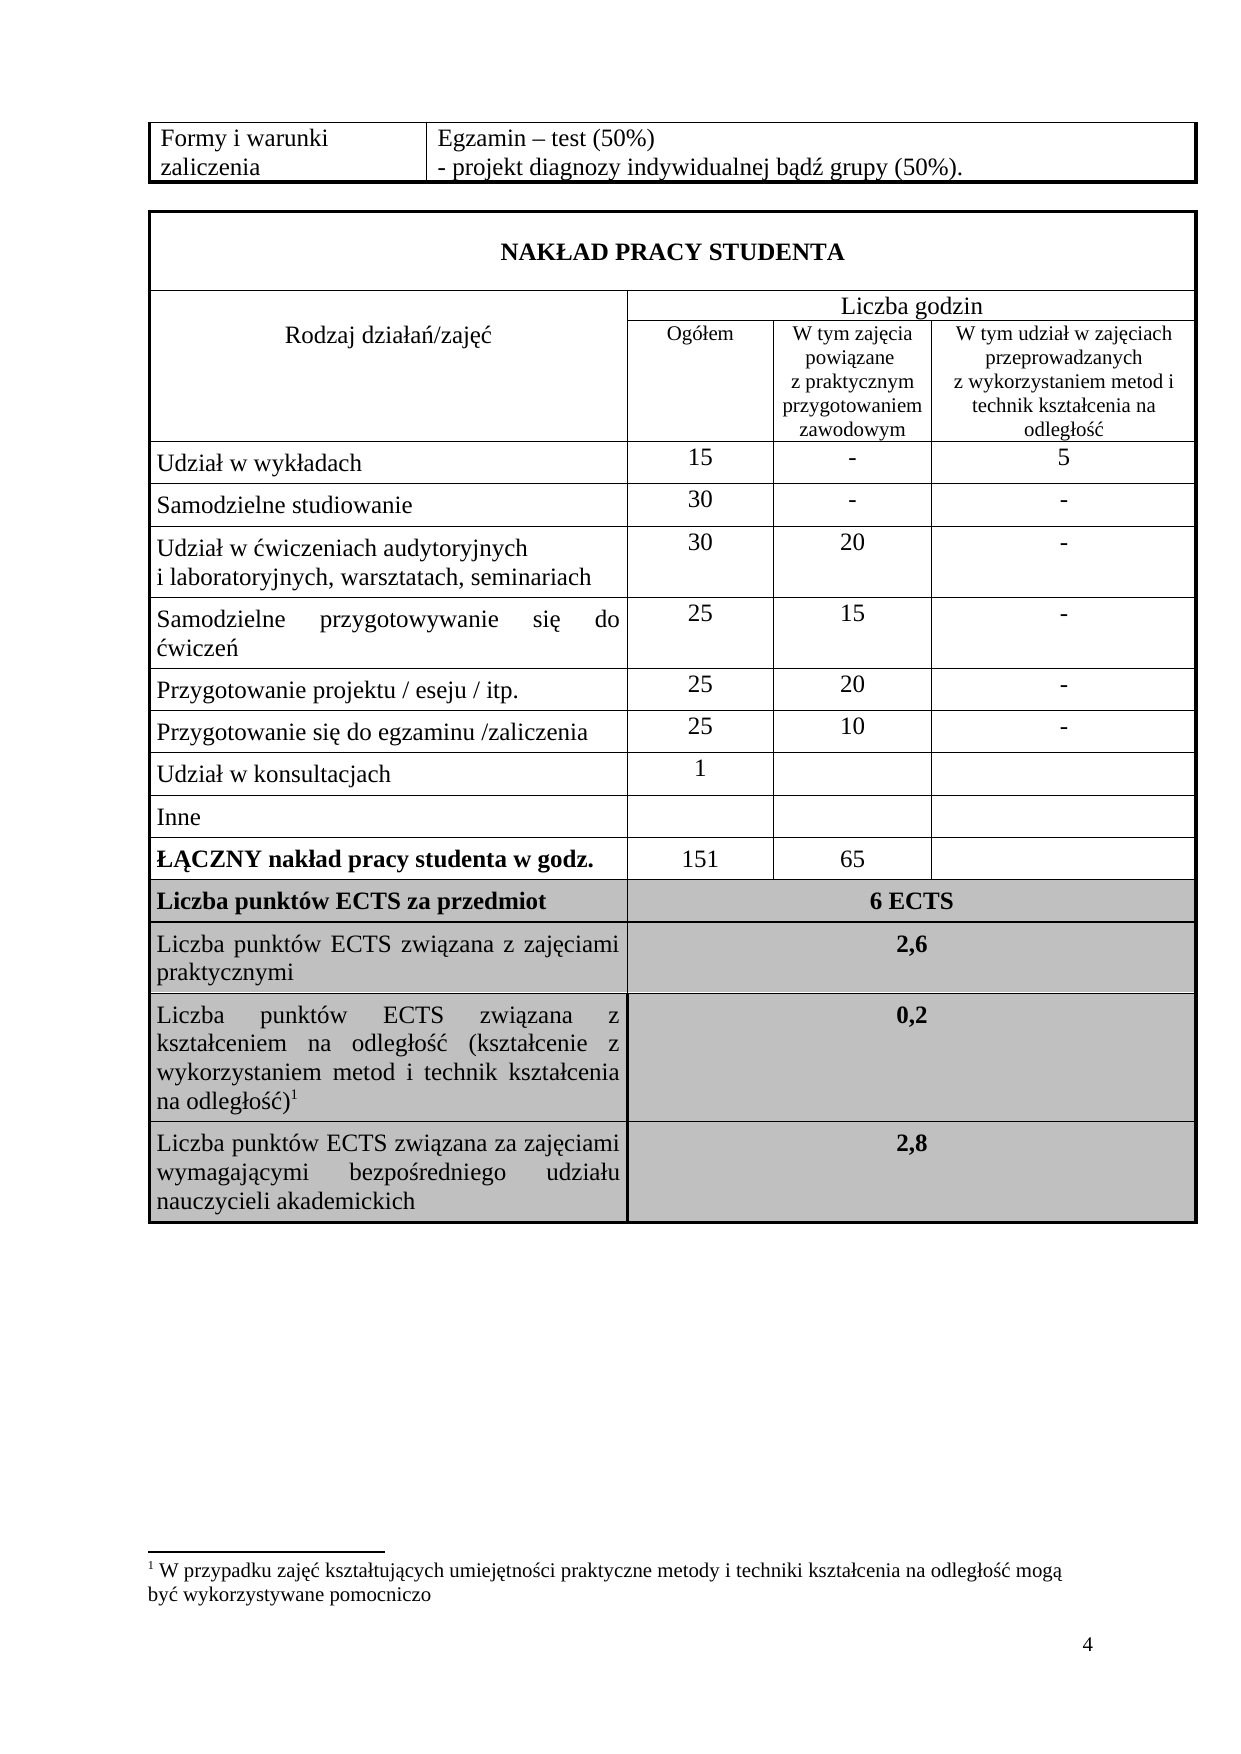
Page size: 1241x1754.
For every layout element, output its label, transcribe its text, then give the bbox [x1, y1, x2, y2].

table_cell Przygotowanie się do egzaminu /zaliczenia [151, 711, 627, 752]
table_cell [932, 753, 1194, 794]
table_cell - [932, 527, 1194, 597]
table_cell - [932, 484, 1194, 526]
table_cell W tym udział w zajęciach przeprowadzanych z wykorzystaniem metod i technik kształcenia na odległość [932, 321, 1194, 441]
table_cell 151 [628, 838, 773, 879]
table_cell 5 [932, 442, 1194, 483]
table_cell Egzamin – test (50%) - projekt diagnozy indywidualnej bądź grupy (50%). [427, 123, 1194, 180]
table_cell 25 [628, 711, 773, 752]
table_cell ŁĄCZNY nakład pracy studenta w godz. [151, 838, 627, 879]
table_header NAKŁAD PRACY STUDENTA [151, 213, 1194, 290]
table_cell 15 [774, 598, 931, 668]
table_cell 2,8 [629, 1122, 1194, 1221]
table_cell Samodzielne przygotowywanie się do ćwiczeń [151, 598, 627, 668]
table_cell Udział w wykładach [151, 442, 627, 483]
table_cell - [774, 442, 931, 483]
table_cell 20 [774, 669, 931, 710]
table_cell Przygotowanie projektu / eseju / itp. [151, 669, 627, 710]
table_cell Udział w konsultacjach [151, 753, 627, 794]
table_cell Liczba punktów ECTS związana z zajęciami praktycznymi [151, 923, 627, 992]
table_cell [932, 796, 1194, 837]
table_cell Udział w ćwiczeniach audytoryjnych i laboratoryjnych, warsztatach, seminariach [151, 527, 627, 597]
table_cell - [774, 484, 931, 526]
table_cell 10 [774, 711, 931, 752]
table_cell [774, 796, 931, 837]
table_cell - [932, 711, 1194, 752]
table_cell 20 [774, 527, 931, 597]
table_cell Ogółem [628, 321, 773, 441]
table_cell Liczba punktów ECTS za przedmiot [151, 880, 627, 921]
table_cell 30 [628, 484, 773, 526]
table_cell W tym zajęcia powiązane z praktycznym przygotowaniem zawodowym [774, 321, 931, 441]
table_cell 25 [628, 598, 773, 668]
table_cell 30 [628, 527, 773, 597]
table_cell - [932, 669, 1194, 710]
table_cell [932, 838, 1194, 879]
table_cell Formy i warunki zaliczenia [151, 123, 426, 180]
table_cell [628, 796, 773, 837]
table_cell - [932, 598, 1194, 668]
table_cell Liczba punktów ECTS związana za zajęciami wymagającymi bezpośredniego udziału nauczycieli akademickich [151, 1122, 626, 1221]
table_cell 0,2 [629, 994, 1194, 1121]
table_cell 1 [628, 753, 773, 794]
table_cell Liczba punktów ECTS związana z kształceniem na odległość (kształcenie z wykorzystaniem metod i technik kształcenia na odległość) [151, 994, 626, 1121]
table_cell [774, 753, 931, 794]
table_cell 2,6 [628, 923, 1194, 992]
table_cell 15 [628, 442, 773, 483]
table_cell Inne [151, 796, 627, 837]
table_cell 65 [774, 838, 931, 879]
table_cell Liczba godzin [628, 291, 1194, 320]
table_cell 6 ECTS [628, 880, 1194, 921]
table_cell 25 [628, 669, 773, 710]
table_cell Samodzielne studiowanie [151, 484, 627, 526]
table_cell Rodzaj działań/zajęć [151, 291, 627, 441]
